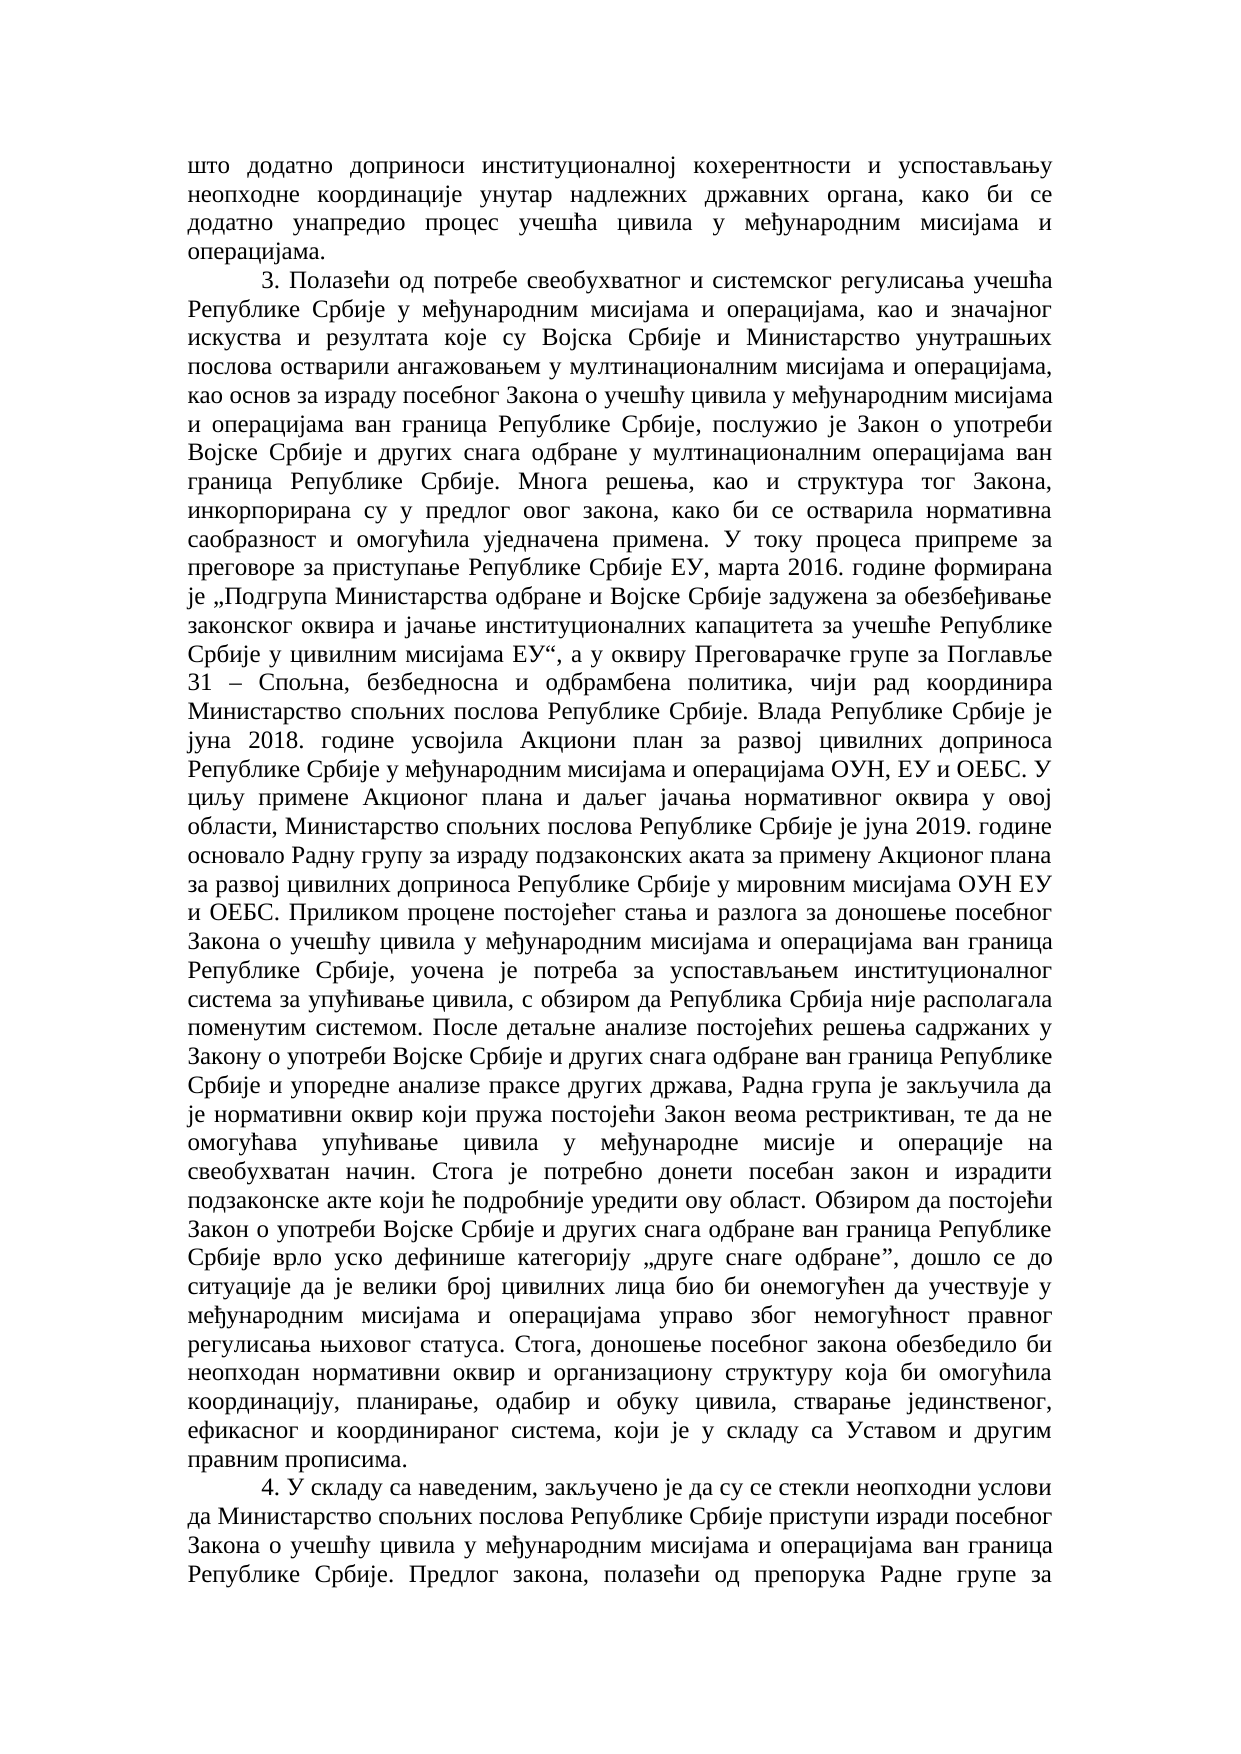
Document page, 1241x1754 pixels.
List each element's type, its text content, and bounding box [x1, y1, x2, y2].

text 3. Полазећи од потребе свеобухватног и системског регулисања учешћа Републике Србије у међународним мисијама и операцијама, као и значајног искуства и резултата које су Војска Србије и Министарство унутрашњих послова остварили ангажовањем у мултинационалним мисијама и операцијама, као основ за израду посебног Закона о учешћу цивила у међународним мисијама и операцијама ван граница Републике Србије, послужио је Закон о употреби Војске Србије и других снага одбране у мултинационалним операцијама ван граница Републике Србије. Многа решења, као и структура тог Закона, инкорпорирана су у предлог овог закона, како би се остварила нормативна саобразност и омогућила уједначена примена. У току процеса припреме за преговоре за приступање Републике Србије ЕУ, марта 2016. године формирана је „Подгрупа Министарства одбране и Војске Србије задужена за обезбеђивање законског оквира и јачање институционалних капацитета за учешће Републике Србије у цивилним мисијама ЕУ“, а у оквиру Преговарачке групе за Поглавље 31 – Спољна, безбедносна и одбрамбена политика, чији рад координира Министарство спољних послова Републике Србије. Влада Републике Србије је јуна 2018. године усвојила Акциони план за развој цивилних доприноса Републике Србије у међународним мисијама и операцијама ОУН, ЕУ и ОЕБС. У циљу примене Акционог плана и даљег јачања нормативног оквира у овој области, Министарство спољних послова Републике Србије је јуна 2019. године основало Радну групу за израду подзаконских аката за примену Акционог плана за развој цивилних доприноса Републике Србије у мировним мисијама ОУН ЕУ и ОЕБС. Приликом процене постојећег стања и разлога за доношење посебног Закона о учешћу цивила у међународним мисијама и операцијама ван граница Републике Србије, уочена је потреба за успостављањем институционалног система за упућивање цивила, с обзиром да Република Србија није располагала поменутим системом. После детаљне анализе постојећих решења садржаних у Закону о употреби Војске Србије и других снага одбране ван граница Републике Србије и упоредне анализе праксе других држава, Радна група је закључила да је нормативни оквир који пружа постојећи Закон веома рестриктиван, те да не омогућава упућивање цивила у међународне мисије и операције на свеобухватан начин. Стога је потребно донети посебан закон и израдити подзаконске акте који ће подробније уредити ову област. Обзиром да постојећи Закон о употреби Војске Србије и других снага одбране ван граница Републике Србије врло уско дефинише категорију „друге снаге одбране”, дошло се до ситуације да је велики број цивилних лица био би онемогућен да учествује у међународним мисијама и операцијама управо због немогућност правног регулисања њиховог статуса. Стога, доношење посебног закона обезбедило би неопходан нормативни оквир и организациону структуру која би омогућила координацију, планирање, одабир и обуку цивила, стварање јединственог, ефикасног и координираног система, који је у складу са Уставом и другим правним прописима. [187, 265, 1053, 1472]
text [187, 150, 1053, 265]
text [187, 1472, 1053, 1587]
